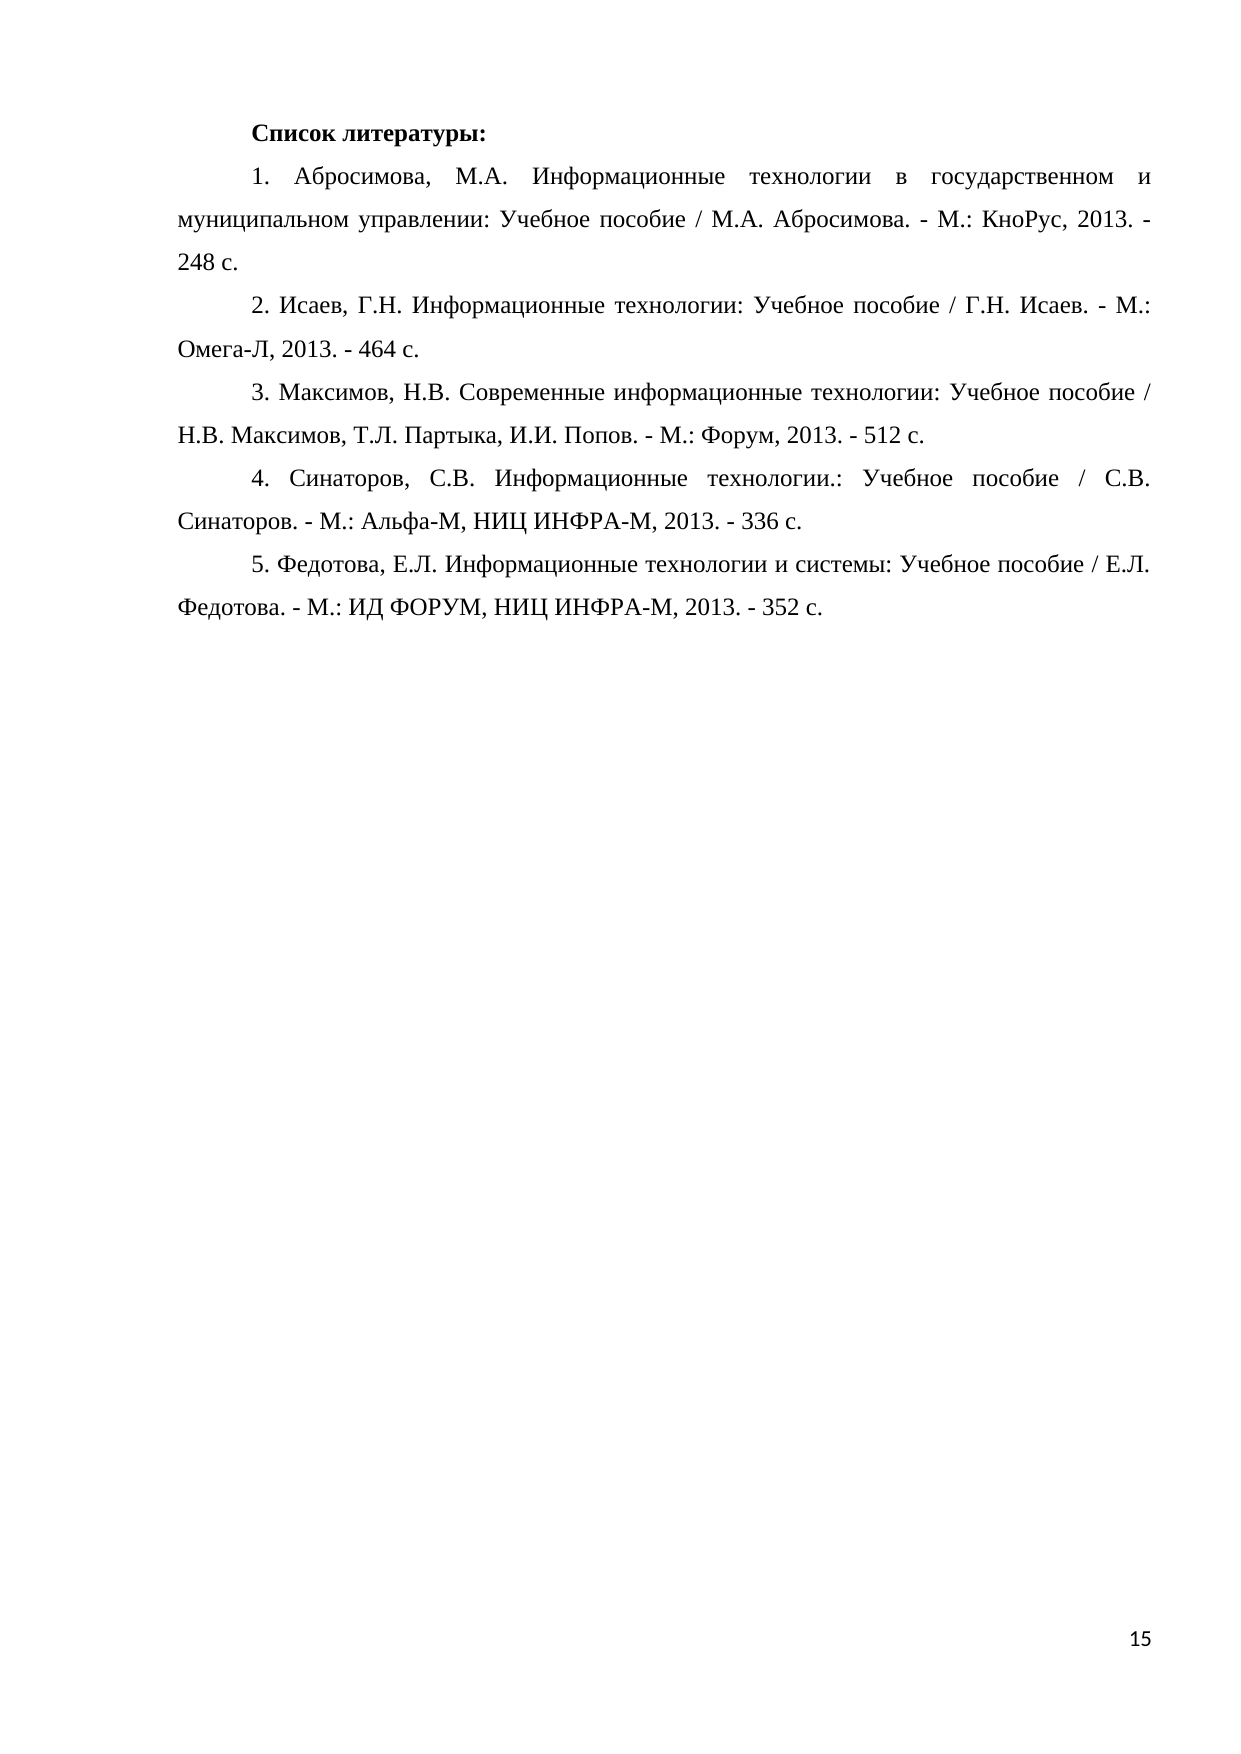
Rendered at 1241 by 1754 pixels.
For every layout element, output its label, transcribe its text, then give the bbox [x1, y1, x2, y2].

text Список литературы: [177, 118, 1152, 147]
text 4. Синаторов, С.В. Информационные технологии.: Учебное пособие / С.В. Синаторов. - М.: Альфа-М, НИЦ ИНФРА-М, 2013. - 336 c. [177, 463, 1152, 535]
text 3. Максимов, Н.В. Современные информационные технологии: Учебное пособие / Н.В. Максимов, Т.Л. Партыка, И.И. Попов. - М.: Форум, 2013. - 512 c. [177, 377, 1152, 449]
text 5. Федотова, Е.Л. Информационные технологии и системы: Учебное пособие / Е.Л. Федотова. - М.: ИД ФОРУМ, НИЦ ИНФРА-М, 2013. - 352 c. [177, 549, 1152, 621]
text 2. Исаев, Г.Н. Информационные технологии: Учебное пособие / Г.Н. Исаев. - М.: Омега-Л, 2013. - 464 c. [177, 291, 1152, 362]
text 1. Абросимова, М.А. Информационные технологии в государственном и муниципальном управлении: Учебное пособие / М.А. Абросимова. - М.: КноРус, 2013. - 248 c. [177, 161, 1152, 276]
